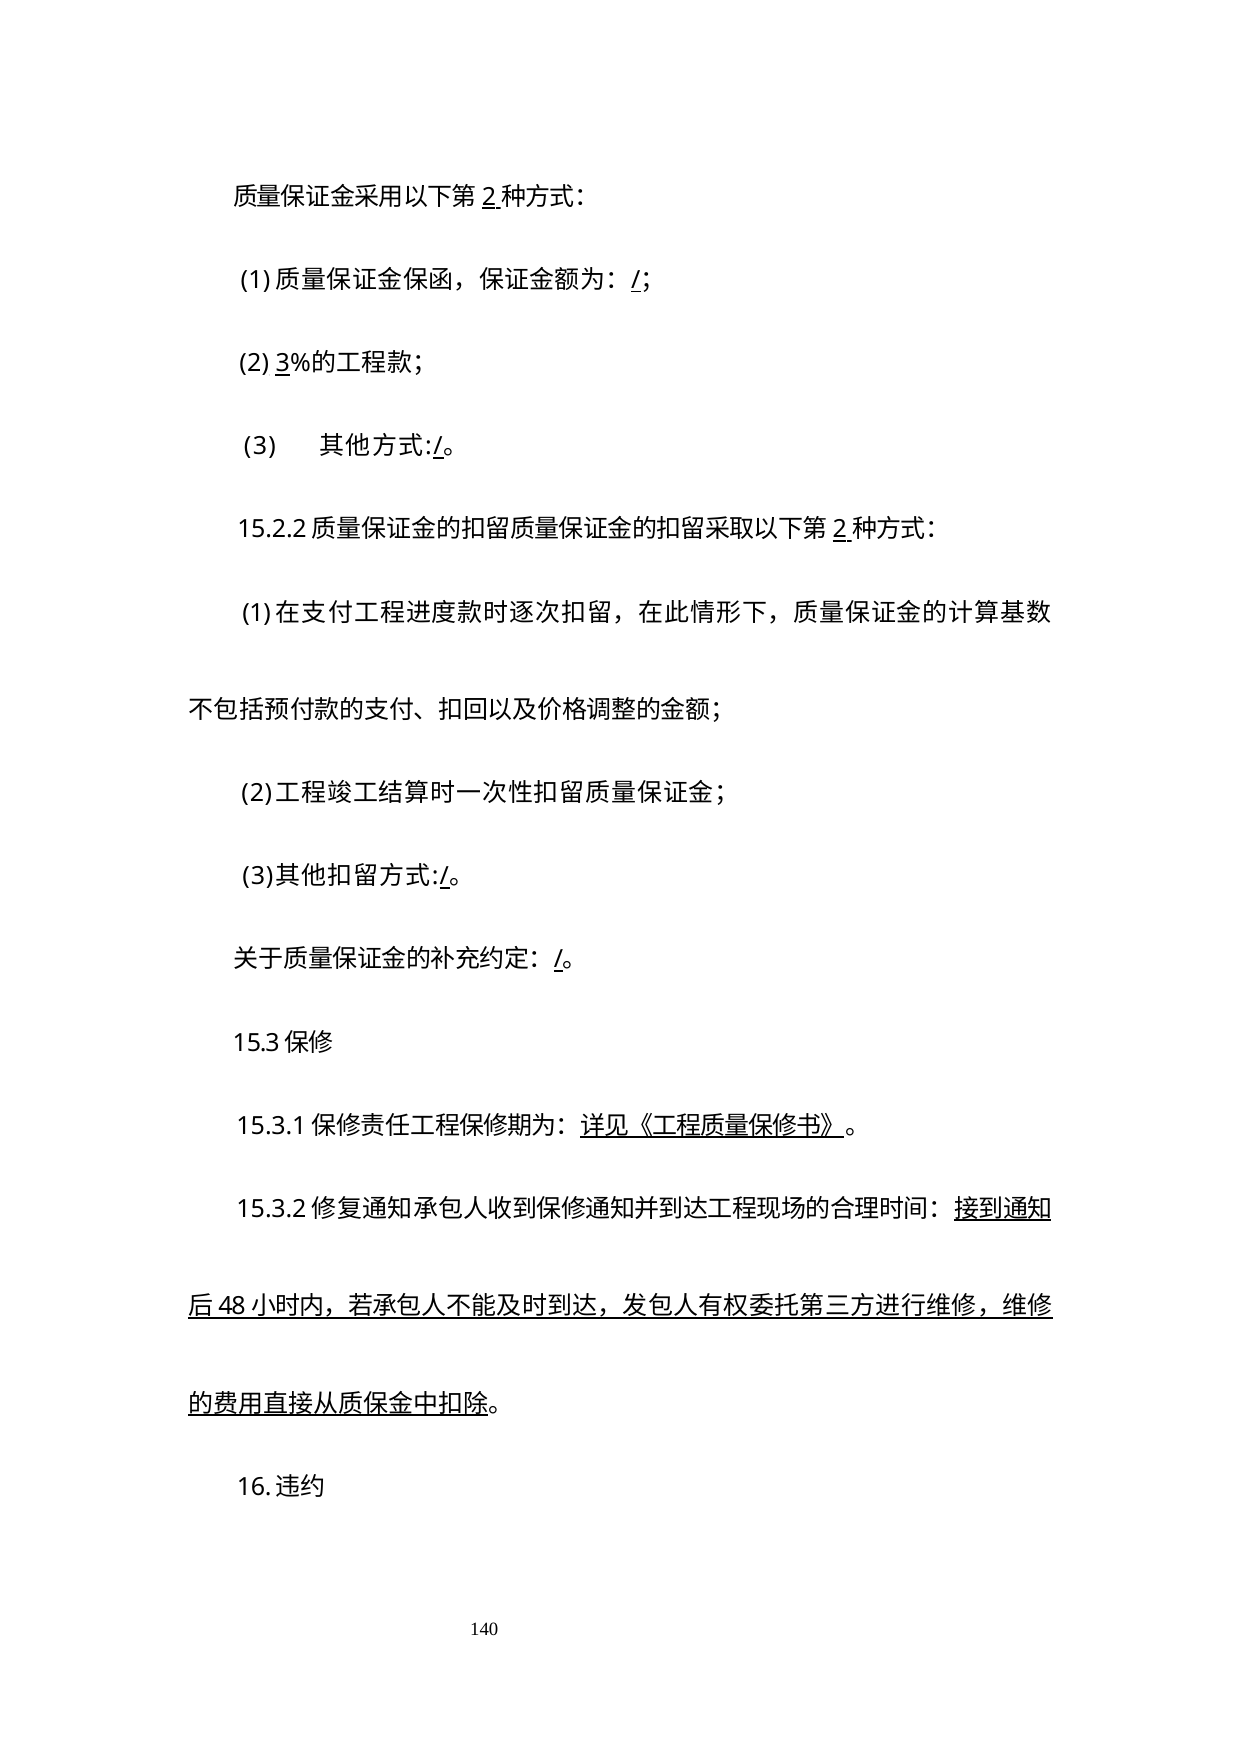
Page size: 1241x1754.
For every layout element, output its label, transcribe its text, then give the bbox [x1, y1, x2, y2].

list 在支付工程进度款时逐次扣留，在此情形下，质量保证金的计算基数不包括预付款的支付、扣回以及价格调整的金额； [188, 578, 1052, 740]
list 3%的工程款； [188, 328, 1052, 393]
text 15.3.2修复通知承包人收到保修通知并到达工程现场的合理时间：接到通知后48小时内，若承包人不能及时到达，发包人有权委托第三方进行维修，维修的费用直接从质保金中扣除。 [188, 1174, 1052, 1317]
list 质量保证金保函，保证金额为：/； [188, 245, 1052, 310]
list 违约 [188, 1452, 1052, 1517]
list 其他方式:/。 [188, 411, 1052, 476]
text 质量保证金采用以下第2种方式： [188, 162, 1052, 227]
text 15.3.2修复通知承包人收到保修通知并到达工程现场的合理时间：接到通知后48小时内，若承包人不能及时到达，发包人有权委托第三方进行维修，维修的费用直接从质保金中扣除。 [188, 1319, 1052, 1434]
list 其他扣留方式:/。 [188, 841, 1052, 906]
text 15.3保修 [188, 1008, 1052, 1073]
list 工程竣工结算时一次性扣留质量保证金； [188, 758, 1052, 823]
text 15.3.1保修责任工程保修期为：详见《工程质量保修书》。 [188, 1091, 1052, 1156]
text 15.2.2质量保证金的扣留质量保证金的扣留采取以下第2种方式： [188, 494, 1052, 559]
text 关于质量保证金的补充约定：/。 [188, 924, 1052, 989]
